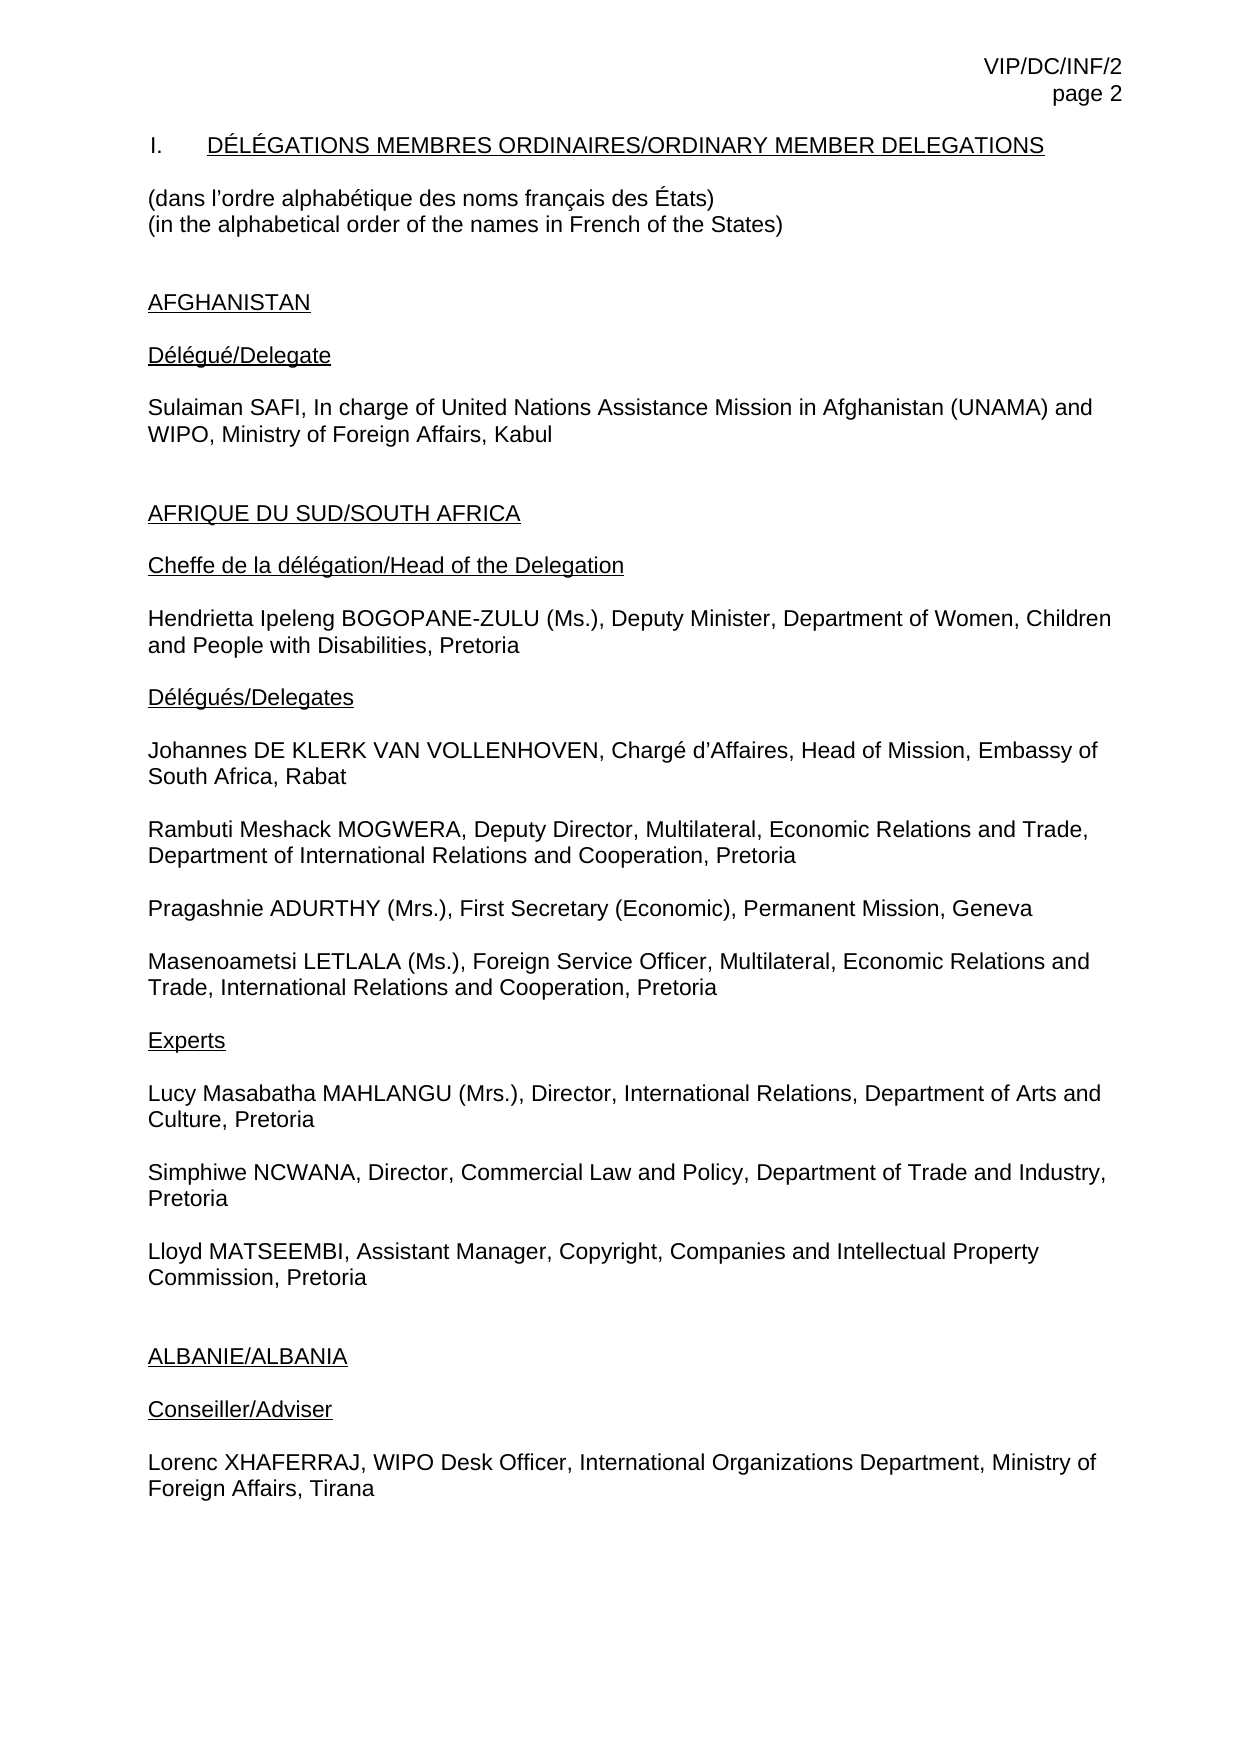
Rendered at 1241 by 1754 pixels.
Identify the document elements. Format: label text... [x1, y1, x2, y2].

text Cheffe de la délégation/Head of the Delegation [148, 552, 1122, 579]
text Hendrietta Ipeleng BOGOPANE-ZULU (Ms.), Deputy Minister, Department of Women, Children and People with Disabilities, Pretoria [148, 605, 1122, 658]
text Délégué/Delegate [148, 342, 1122, 368]
text AFGHANISTAN [148, 289, 1122, 315]
text Lloyd MATSEEMBI, Assistant Manager, Copyright, Companies and Intellectual Property Commission, Pretoria [148, 1238, 1122, 1290]
text Rambuti Meshack MOGWERA, Deputy Director, Multilateral, Economic Relations and Trade, Department of International Relations and Cooperation, Pretoria [148, 816, 1122, 869]
text Johannes DE KLERK VAN VOLLENHOVEN, Chargé d’Affaires, Head of Mission, Embassy of South Africa, Rabat [148, 737, 1122, 790]
text Simphiwe NCWANA, Director, Commercial Law and Policy, Department of Trade and Industry, Pretoria [148, 1159, 1122, 1211]
text Lucy Masabatha MAHLANGU (Mrs.), Director, International Relations, Department of Arts and Culture, Pretoria [148, 1079, 1122, 1132]
text AFRIQUE DU SUD/SOUTH AFRICA [148, 500, 1122, 526]
list DÉLÉGATIONS MEMBRES ORDINAIRES/ORDINARY MEMBER DELEGATIONS [148, 132, 1122, 158]
text Délégués/Delegates [148, 684, 1122, 711]
text Masenoametsi LETLALA (Ms.), Foreign Service Officer, Multilateral, Economic Relations and Trade, International Relations and Cooperation, Pretoria [148, 948, 1122, 1001]
text Lorenc XHAFERRAJ, WIPO Desk Officer, International Organizations Department, Ministry of Foreign Affairs, Tirana [148, 1448, 1122, 1501]
text (dans l’ordre alphabétique des noms français des États) (in the alphabetical order of the names in French of the States) [148, 185, 1122, 238]
text Experts [148, 1027, 1122, 1053]
text ALBANIE/ALBANIA [148, 1343, 1122, 1369]
text Sulaiman SAFI, In charge of United Nations Assistance Mission in Afghanistan (UNAMA) and WIPO, Ministry of Foreign Affairs, Kabul [148, 394, 1122, 447]
text Pragashnie ADURTHY (Mrs.), First Secretary (Economic), Permanent Mission, Geneva [148, 895, 1122, 921]
text Conseiller/Adviser [148, 1396, 1122, 1422]
